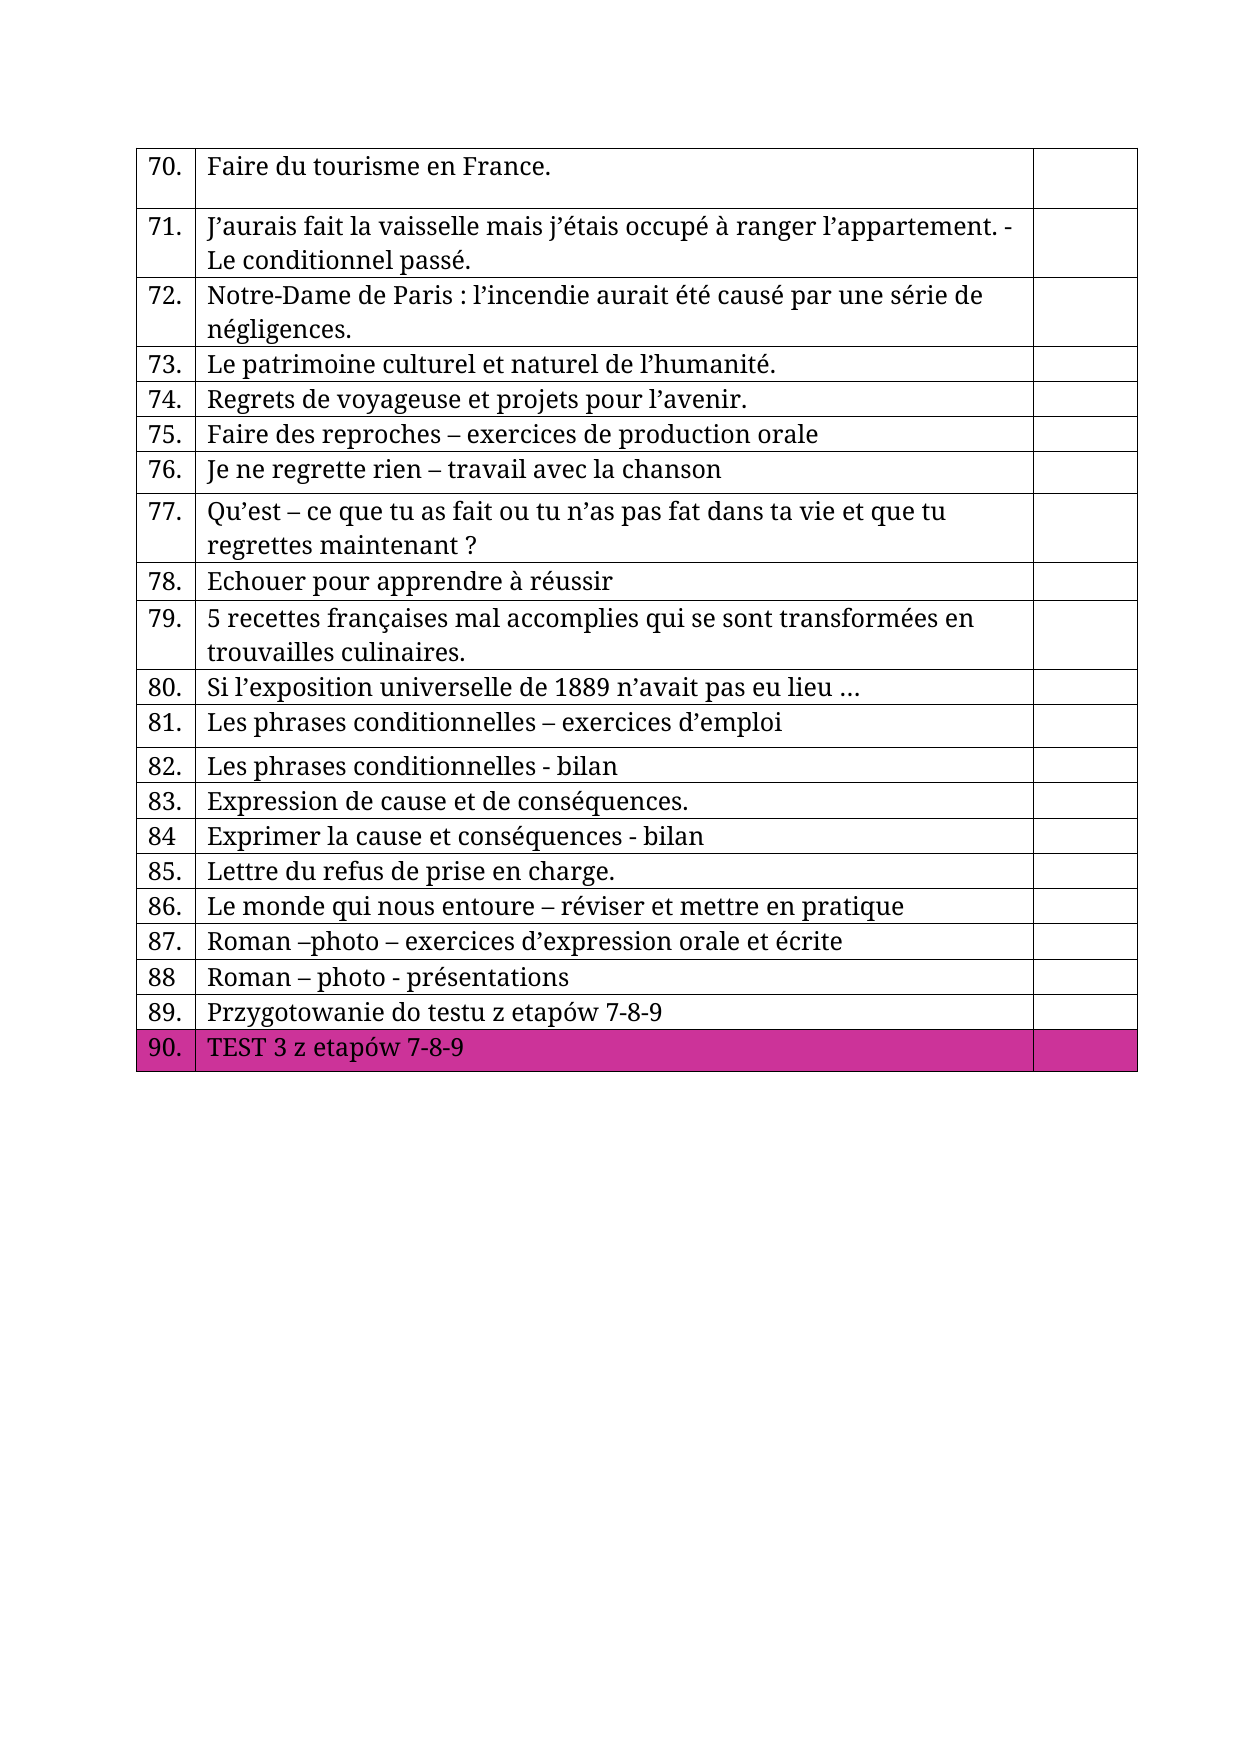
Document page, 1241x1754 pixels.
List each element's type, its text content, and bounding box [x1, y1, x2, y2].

table_cell 75. [137, 417, 195, 451]
table_cell 78. [137, 563, 195, 599]
table_cell Lettre du refus de prise en charge. [196, 854, 1033, 888]
table_cell 83. [137, 783, 195, 817]
table_cell 77. [137, 494, 195, 562]
table_cell [1034, 1030, 1137, 1071]
table_cell [1034, 854, 1137, 888]
table_cell 71. [137, 209, 195, 277]
table_cell 79. [137, 601, 195, 669]
table_cell [1034, 670, 1137, 704]
table_cell 85. [137, 854, 195, 888]
table_cell [1034, 382, 1137, 416]
table_cell Echouer pour apprendre à réussir [196, 563, 1033, 599]
table_cell [1034, 494, 1137, 562]
table_cell Je ne regrette rien – travail avec la chanson [196, 452, 1033, 493]
table_cell Si l’exposition universelle de 1889 n’avait pas eu lieu … [196, 670, 1033, 704]
table_cell [1034, 452, 1137, 493]
table_cell [1034, 417, 1137, 451]
table_cell [1034, 995, 1137, 1029]
table_cell Les phrases conditionnelles - bilan [196, 748, 1033, 782]
table_cell Regrets de voyageuse et projets pour l’avenir. [196, 382, 1033, 416]
table_cell Expression de cause et de conséquences. [196, 783, 1033, 817]
table_cell 5 recettes françaises mal accomplies qui se sont transformées en trouvailles culinaires. [196, 601, 1033, 669]
table_cell [1034, 819, 1137, 852]
table_cell 89. [137, 995, 195, 1029]
table_cell 73. [137, 347, 195, 381]
table_cell [1034, 924, 1137, 959]
table_cell Exprimer la cause et conséquences - bilan [196, 819, 1033, 852]
table_cell 70. [137, 149, 195, 207]
table_cell Notre-Dame de Paris : l’incendie aurait été causé par une série de négligences. [196, 278, 1033, 346]
table_cell Faire du tourisme en France. [196, 149, 1033, 207]
table_cell 84 [137, 819, 195, 852]
table_cell Le patrimoine culturel et naturel de l’humanité. [196, 347, 1033, 381]
table_cell [1034, 748, 1137, 782]
table_cell [1034, 563, 1137, 599]
table_cell [1034, 347, 1137, 381]
table_cell Roman –photo – exercices d’expression orale et écrite [196, 924, 1033, 959]
table_cell 81. [137, 705, 195, 747]
table_cell 90. [137, 1030, 195, 1071]
table_cell Les phrases conditionnelles – exercices d’emploi [196, 705, 1033, 747]
table_cell J’aurais fait la vaisselle mais j’étais occupé à ranger l’appartement. - Le conditionnel passé. [196, 209, 1033, 277]
table_cell [1034, 783, 1137, 817]
table_cell Przygotowanie do testu z etapów 7-8-9 [196, 995, 1033, 1029]
table_cell 74. [137, 382, 195, 416]
table_cell 86. [137, 889, 195, 923]
table_cell Qu’est – ce que tu as fait ou tu n’as pas fat dans ta vie et que tu regrettes maintenant ? [196, 494, 1033, 562]
table_cell 72. [137, 278, 195, 346]
table_cell 88 [137, 960, 195, 994]
table_cell [1034, 149, 1137, 207]
table_cell Faire des reproches – exercices de production orale [196, 417, 1033, 451]
table_cell 87. [137, 924, 195, 959]
table_cell Roman – photo - présentations [196, 960, 1033, 994]
table_cell Le monde qui nous entoure – réviser et mettre en pratique [196, 889, 1033, 923]
table_cell 76. [137, 452, 195, 493]
table_cell [1034, 705, 1137, 747]
table_cell 82. [137, 748, 195, 782]
table_cell 80. [137, 670, 195, 704]
table_cell [1034, 601, 1137, 669]
table_cell [1034, 889, 1137, 923]
table_cell [1034, 960, 1137, 994]
table_cell [1034, 209, 1137, 277]
table_cell TEST 3 z etapów 7-8-9 [196, 1030, 1033, 1071]
table_cell [1034, 278, 1137, 346]
